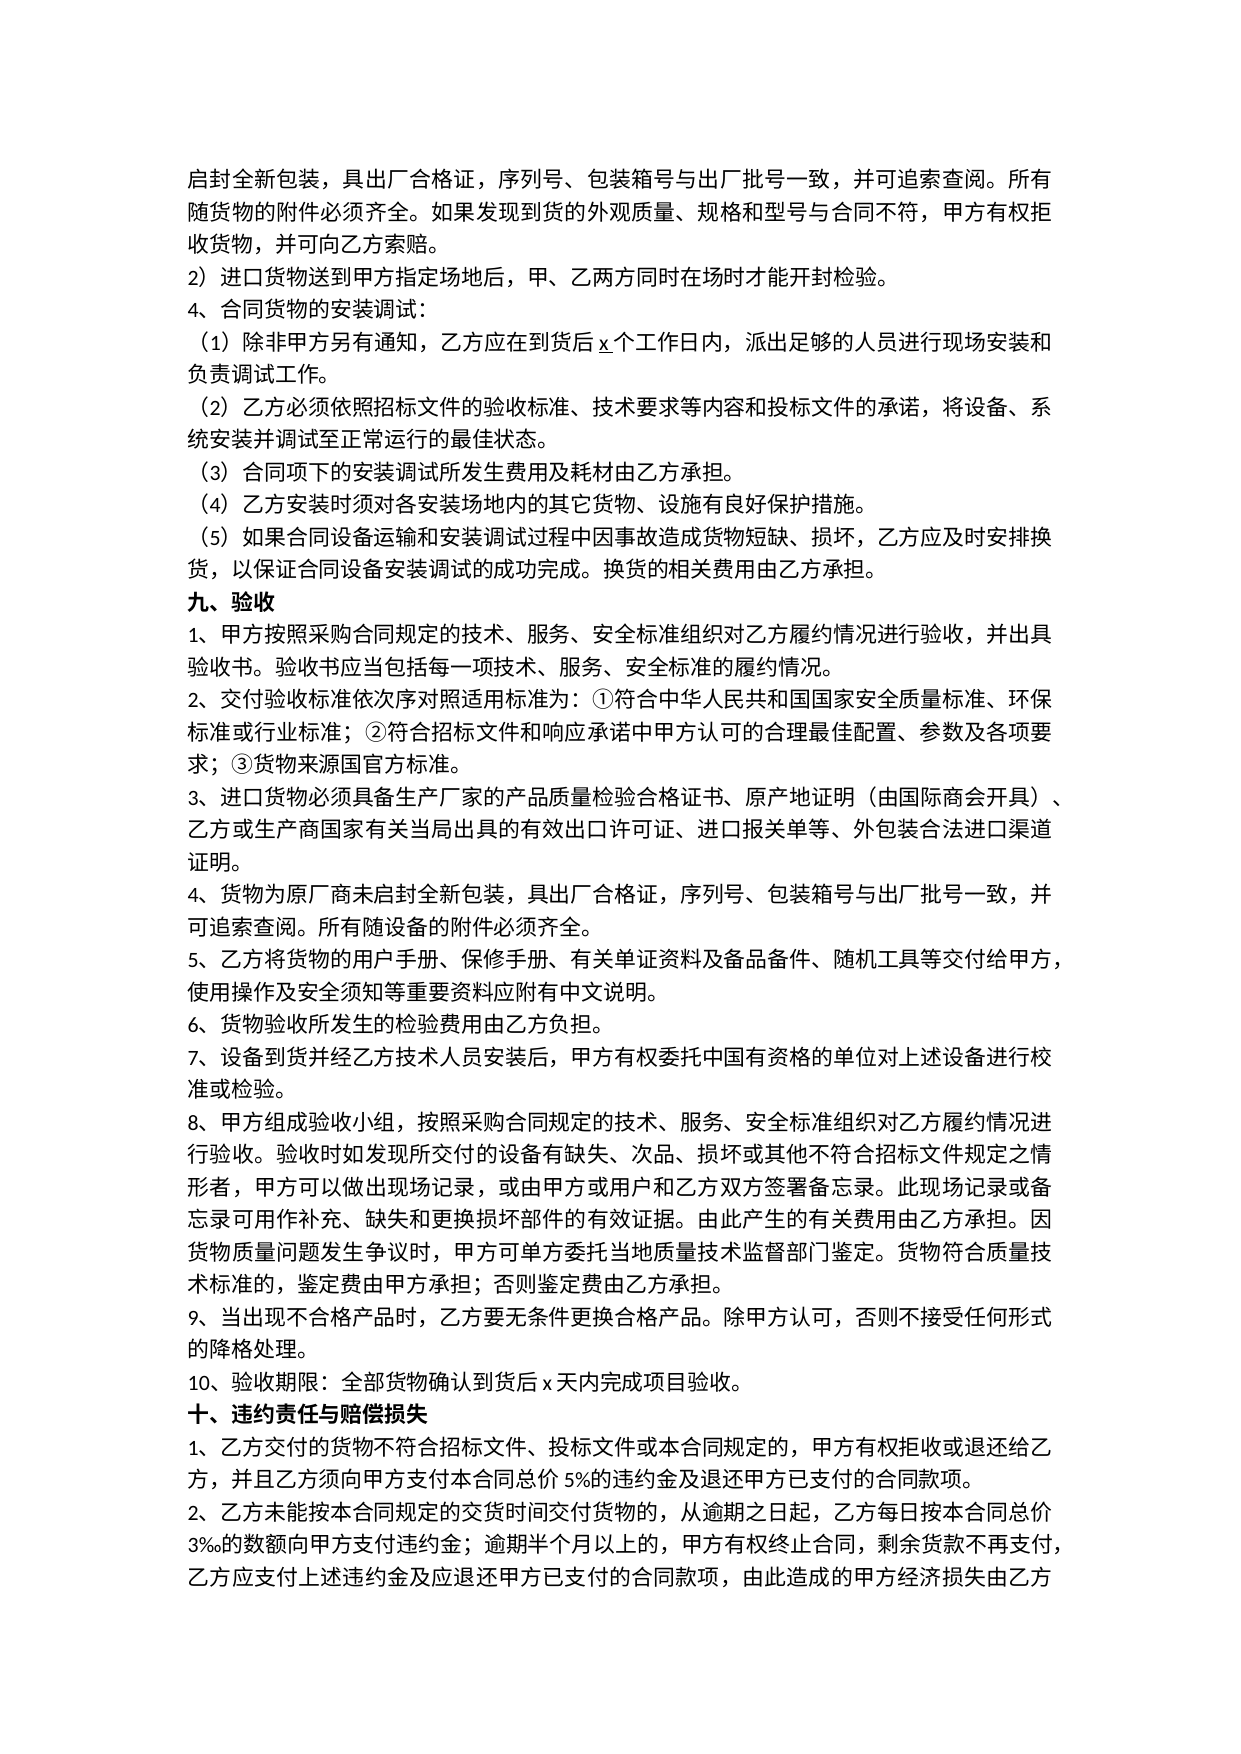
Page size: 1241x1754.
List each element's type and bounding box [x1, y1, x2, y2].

text [187, 162, 1053, 1592]
